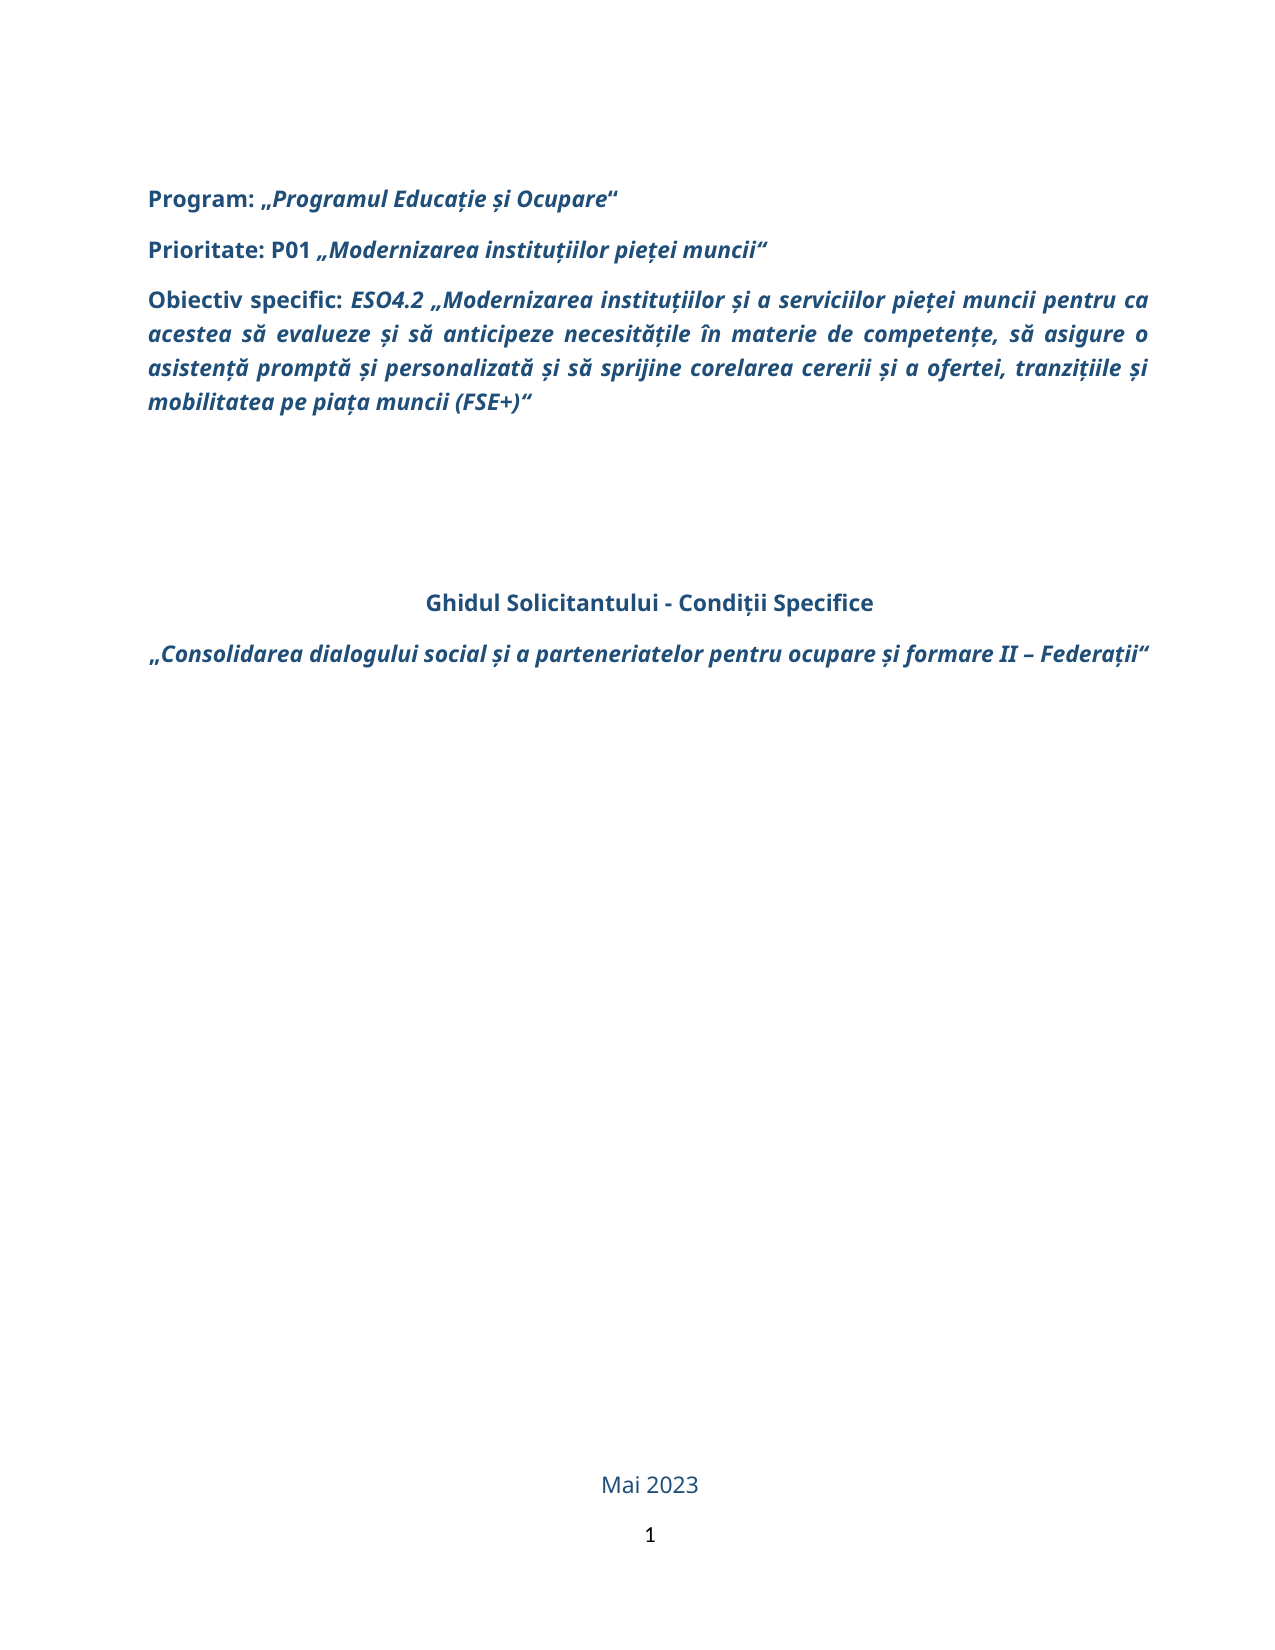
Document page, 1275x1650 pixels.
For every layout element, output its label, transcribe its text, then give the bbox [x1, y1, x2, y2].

text Prioritate: P01 „Modernizarea instituțiilor pieței muncii“ [148, 234, 1152, 265]
text Mai 2023 [148, 1469, 1152, 1500]
text Program: „Programul Educație și Ocupare“ [148, 183, 1152, 214]
text Obiectiv specific: ESO4.2 „Modernizarea instituțiilor și a serviciilor pieței muncii pentru ca acestea să evalueze și să anticipeze necesitățile în materie de competențe, să asigure o asistență promptă și personalizată și să sprijine corelarea cererii și a ofertei, tranzițiile și mobilitatea pe piața muncii (FSE+)“ [148, 284, 1152, 417]
text Ghidul Solicitantului - Condiții Specifice [148, 587, 1152, 618]
text „Consolidarea dialogului social și a parteneriatelor pentru ocupare și formare II – Federații“ [148, 637, 1152, 669]
